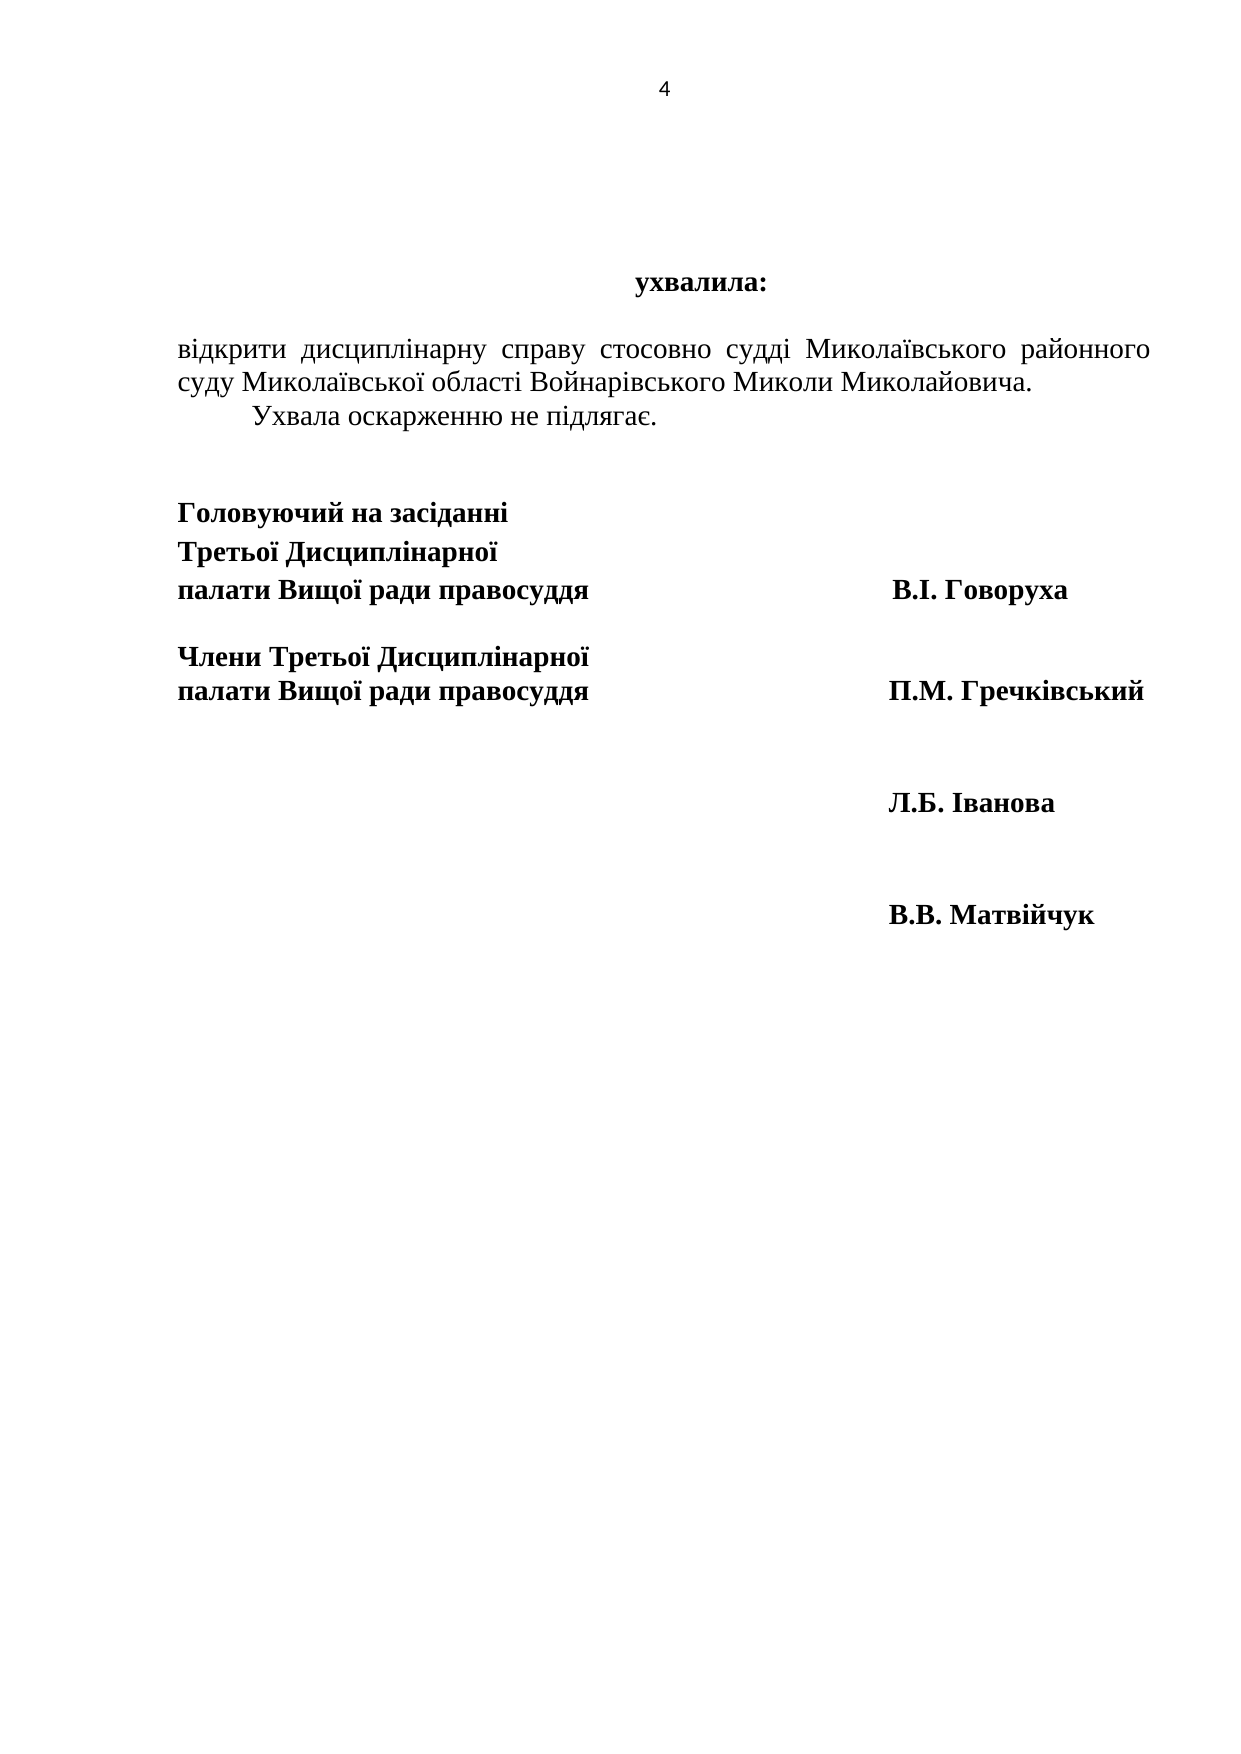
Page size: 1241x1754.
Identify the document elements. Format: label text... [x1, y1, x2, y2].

text В.В. Матвійчук [177, 897, 1152, 931]
text Третьої Дисциплінарної [177, 534, 1152, 567]
text ухвалила: [177, 264, 1152, 297]
text палати Вищої ради правосуддя П.М. Гречківський [177, 673, 1152, 706]
text Ухвала оскарженню не підлягає. [177, 398, 1152, 432]
text Члени Третьої Дисциплінарної [177, 639, 1152, 673]
text відкрити дисциплінарну справу стосовно судді Миколаївського районного суду Миколаївської області Войнарівського Миколи Миколайовича. [177, 331, 1152, 398]
text Головуючий на засіданні [177, 495, 1152, 529]
text палати Вищої ради правосуддя В.І. Говоруха [177, 572, 1152, 606]
text Л.Б. Іванова [177, 785, 1152, 819]
